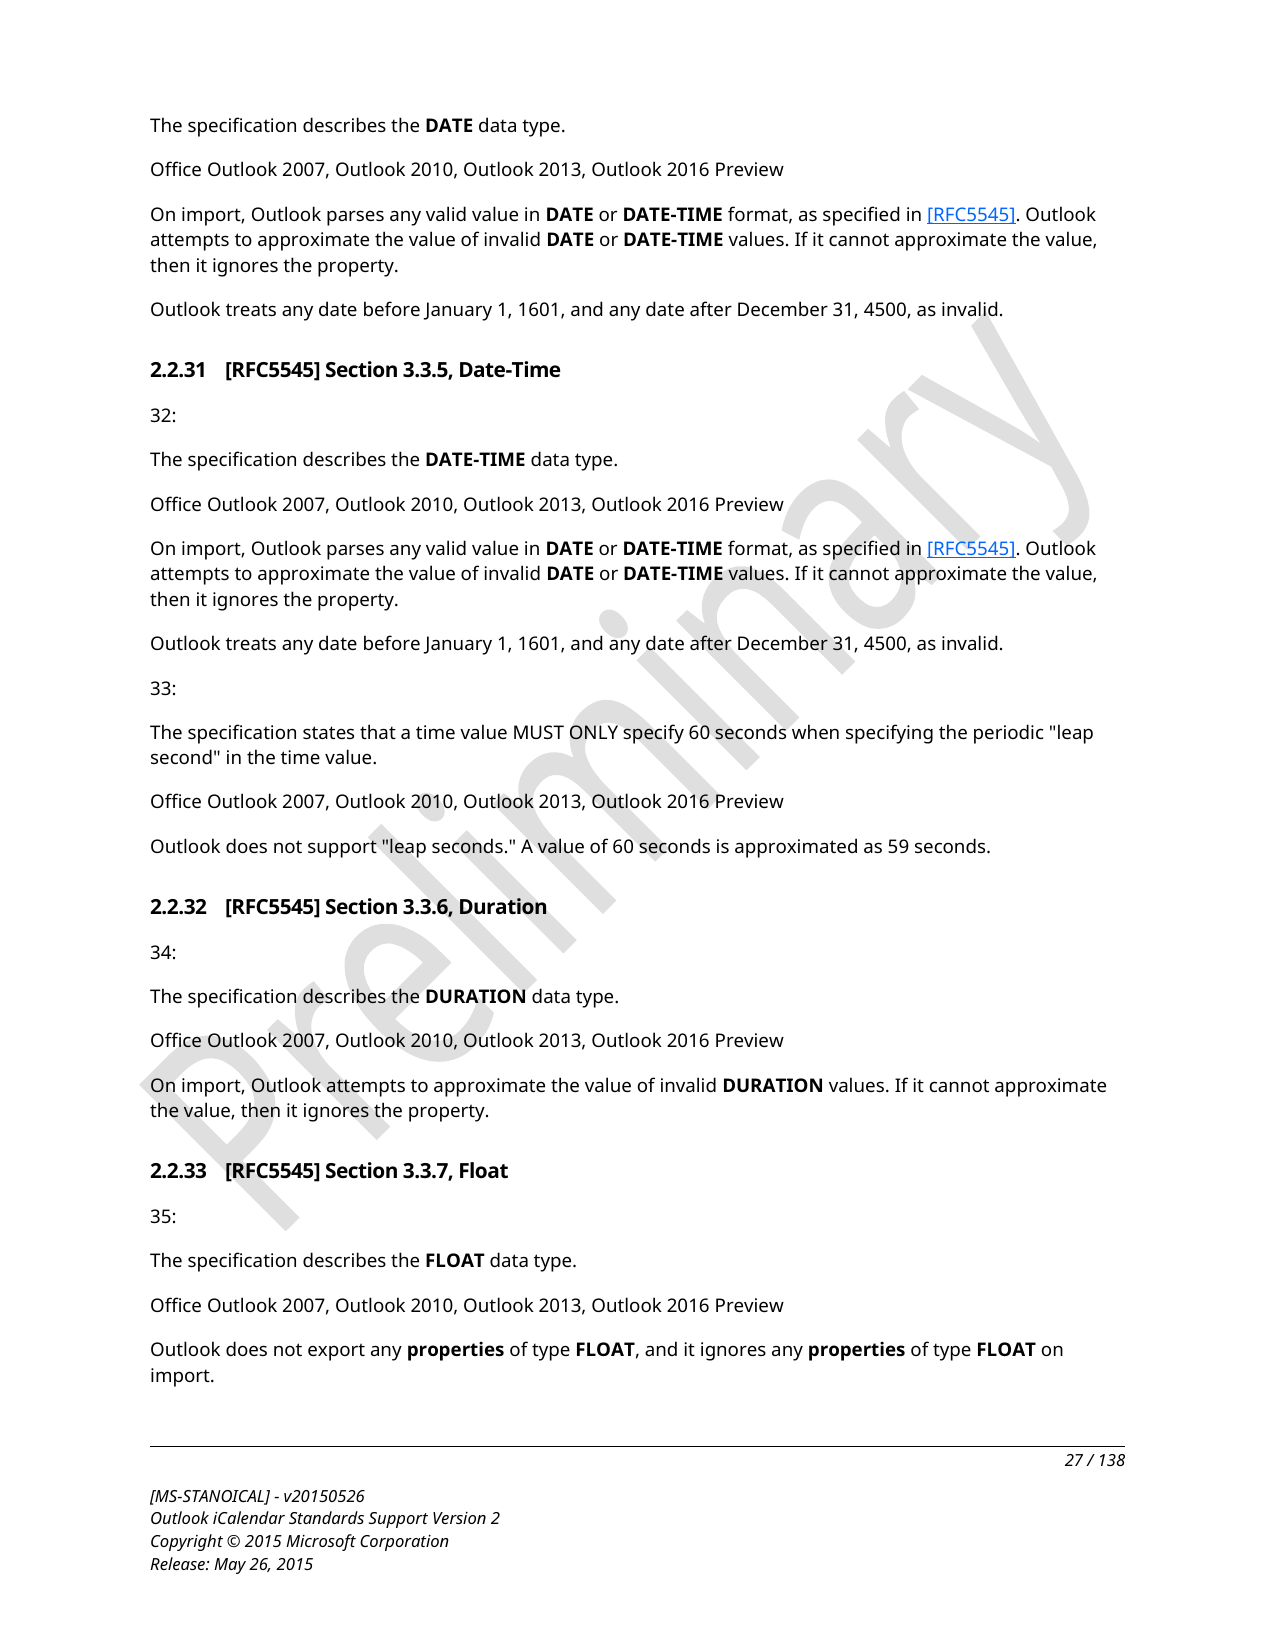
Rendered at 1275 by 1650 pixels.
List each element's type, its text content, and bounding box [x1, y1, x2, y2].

text Outlook treats any date before January 1, 1601, and any date after December 31, 4500, as invalid. [150, 631, 1125, 656]
text The specification describes the DURATION data type. [150, 983, 1125, 1009]
text Outlook does not export any properties of type FLOAT, and it ignores any properties of type FLOAT on import. [150, 1336, 1125, 1387]
text Office Outlook 2007, Outlook 2010, Outlook 2013, Outlook 2016 Preview [150, 491, 1125, 516]
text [150, 1292, 1125, 1318]
text On import, Outlook attempts to approximate the value of invalid DURATION values. If it cannot approximate the value, then it ignores the property. [150, 1072, 1125, 1123]
text V0035: [150, 1203, 1125, 1229]
text The specification describes the DATE data type. [150, 112, 1125, 138]
subtitle [RFC5545] Section 3.3.5, Date-Time [150, 355, 1125, 384]
text Office Outlook 2007, Outlook 2010, Outlook 2013, Outlook 2016 Preview [150, 157, 1125, 182]
text Office Outlook 2007, Outlook 2010, Outlook 2013, Outlook 2016 Preview [150, 1028, 1125, 1053]
text Outlook does not support "leap seconds." A value of 60 seconds is approximated as 59 seconds. [150, 833, 1125, 859]
text Outlook treats any date before January 1, 1601, and any date after December 31, 4500, as invalid. [150, 296, 1125, 322]
text Office Outlook 2007, Outlook 2010, Outlook 2013, Outlook 2016 Preview [150, 789, 1125, 814]
text V0033: [150, 675, 1125, 700]
subtitle [RFC5545] Section 3.3.7, Float [150, 1156, 1125, 1185]
text The specification describes the FLOAT data type. [150, 1248, 1125, 1273]
subtitle [RFC5545] Section 3.3.6, Duration [150, 892, 1125, 920]
text V0034: [150, 939, 1125, 965]
text On import, Outlook parses any valid value in DATE or DATE-TIME format, as specified in [RFC5545]. Outlook attempts to approximate the value of invalid DATE or DATE-TIME values. If it cannot approximate the value, then it ignores the property. [150, 535, 1125, 612]
text The specification states that a time value MUST ONLY specify 60 seconds when specifying the periodic "leap second" in the time value. [150, 719, 1125, 770]
text On import, Outlook parses any valid value in DATE or DATE-TIME format, as specified in [RFC5545]. Outlook attempts to approximate the value of invalid DATE or DATE-TIME values. If it cannot approximate the value, then it ignores the property. [150, 201, 1125, 278]
text V0032: [150, 402, 1125, 428]
text The specification describes the DATE-TIME data type. [150, 447, 1125, 472]
